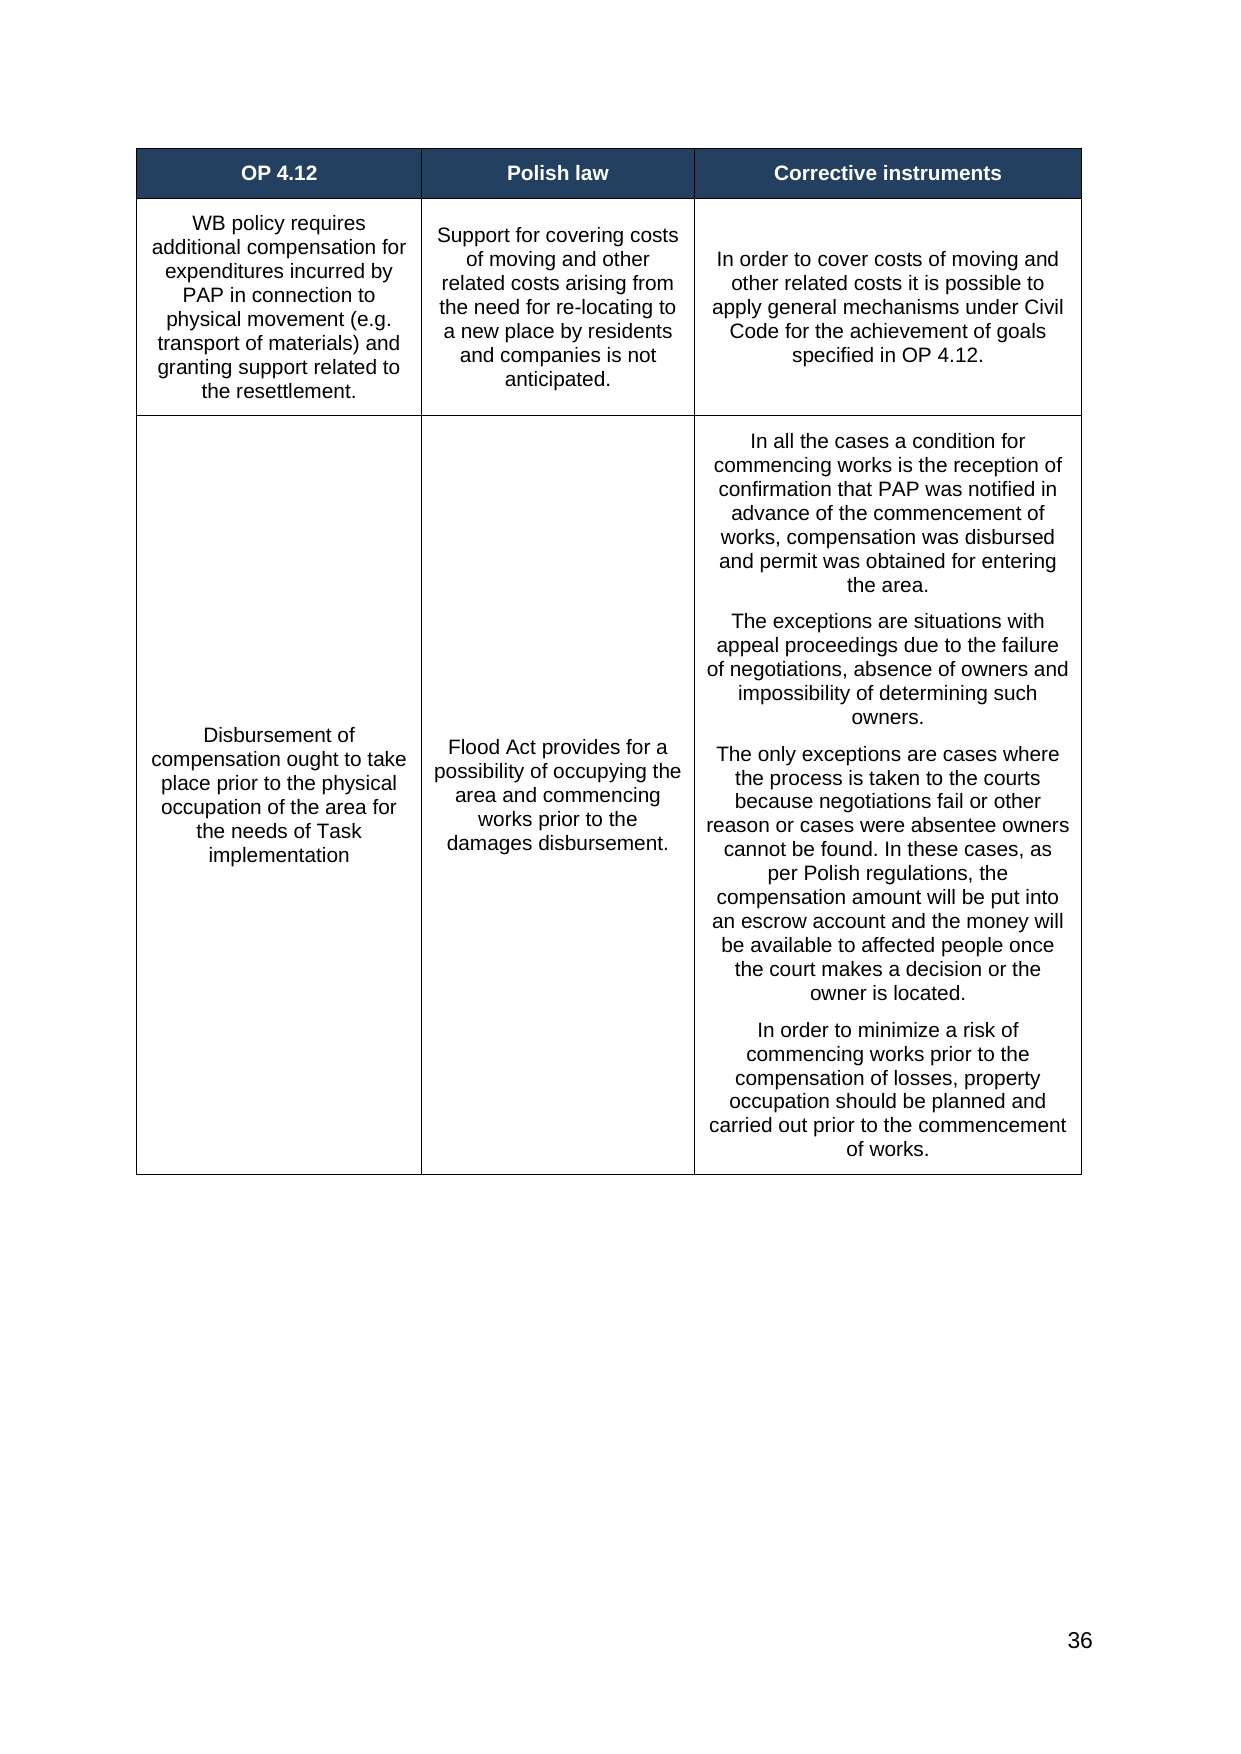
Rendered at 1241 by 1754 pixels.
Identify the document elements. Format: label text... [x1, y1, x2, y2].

table_header Corrective instruments [695, 149, 1081, 198]
table_cell Flood Act provides for a possibility of occupying the area and commencing works prior to the damages disbursement. [422, 416, 694, 1174]
table_cell Support for covering costs of moving and other related costs arising from the need for re-locating to a new place by residents and companies is not anticipated. [422, 199, 694, 415]
table_header Polish law [422, 149, 694, 198]
table_cell In order to cover costs of moving and other related costs it is possible to apply general mechanisms under Civil Code for the achievement of goals specified in OP 4.12. [695, 199, 1081, 415]
table_header OP 4.12 [137, 149, 421, 198]
table_cell WB policy requires additional compensation for expenditures incurred by PAP in connection to physical movement (e.g. transport of materials) and granting support related to the resettlement. [137, 199, 421, 415]
table_cell In all the cases a condition for commencing works is the reception of confirmation that PAP was notified in advance of the commencement of works, compensation was disbursed and permit was obtained for entering the area. The exceptions are situations with appeal proceedings due to the failure of negotiations, absence of owners and impossibility of determining such owners. The only exceptions are cases where the process is taken to the courts because negotiations fail or other reason or cases were absentee owners cannot be found. In these cases, as per Polish regulations, the compensation amount will be put into an escrow account and the money will be available to affected people once the court makes a decision or the owner is located. In order to minimize a risk of commencing works prior to the compensation of losses, property occupation should be planned and carried out prior to the commencement of works. [695, 416, 1081, 1174]
table_cell Disbursement of compensation ought to take place prior to the physical occupation of the area for the needs of Task implementation [137, 416, 421, 1174]
